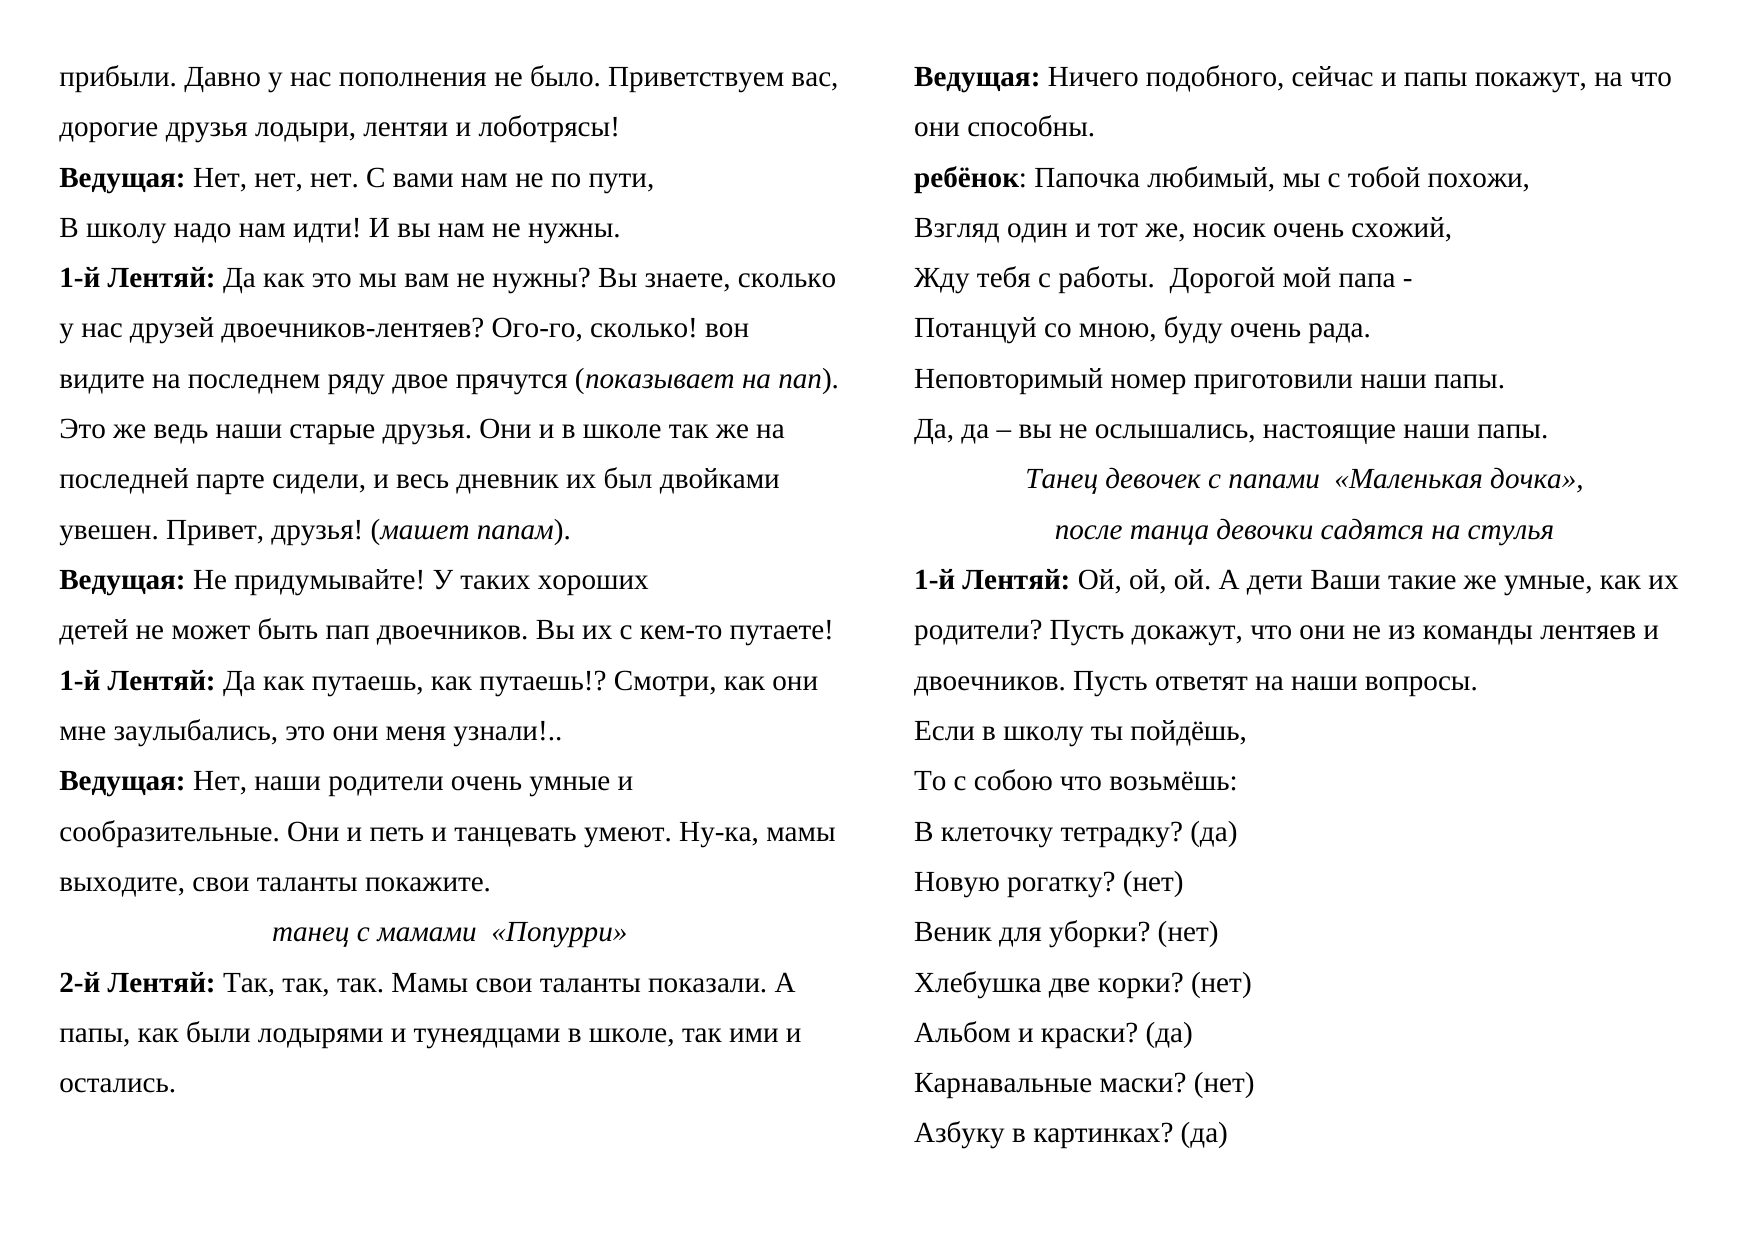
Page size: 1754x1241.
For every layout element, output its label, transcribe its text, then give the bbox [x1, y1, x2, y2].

text после танца девочки садятся на стулья [914, 512, 1695, 545]
text танец с мамами «Попурри» [59, 914, 840, 948]
text 1-й Лентяй: Ой, ой, ой. А дети Ваши такие же умные, как их родители? Пусть докажут, что они не из команды лентяев и двоечников. Пусть ответят на наши вопросы. [914, 562, 1695, 696]
text Неповторимый номер приготовили наши папы. [914, 361, 1695, 394]
text 2-й Лентяй: Так, так, так. Мамы свои таланты показали. А папы, как были лодырями и тунеядцами в школе, так ими и остались. Ведущая: Ничего подобного, сейчас и папы покажут, на что они способны. [59, 965, 840, 1099]
text Танец девочек с папами «Маленькая дочка», [914, 462, 1695, 495]
text 2-й Лентяй: Так, так, так. Мамы свои таланты показали. А папы, как были лодырями и тунеядцами в школе, так ими и остались. Ведущая: Ничего подобного, сейчас и папы покажут, на что они способны. [914, 59, 1695, 143]
text Жду тебя с работы. Дорогой мой папа - [914, 260, 1695, 294]
text Да, да – вы не ослышались, настоящие наши папы. [914, 411, 1695, 445]
text ребёнок: Папочка любимый, мы с тобой похожи, [914, 160, 1695, 193]
text Потанцуй со мною, буду очень рада. [914, 311, 1695, 344]
text Взгляд один и тот же, носик очень схожий, [914, 210, 1695, 243]
